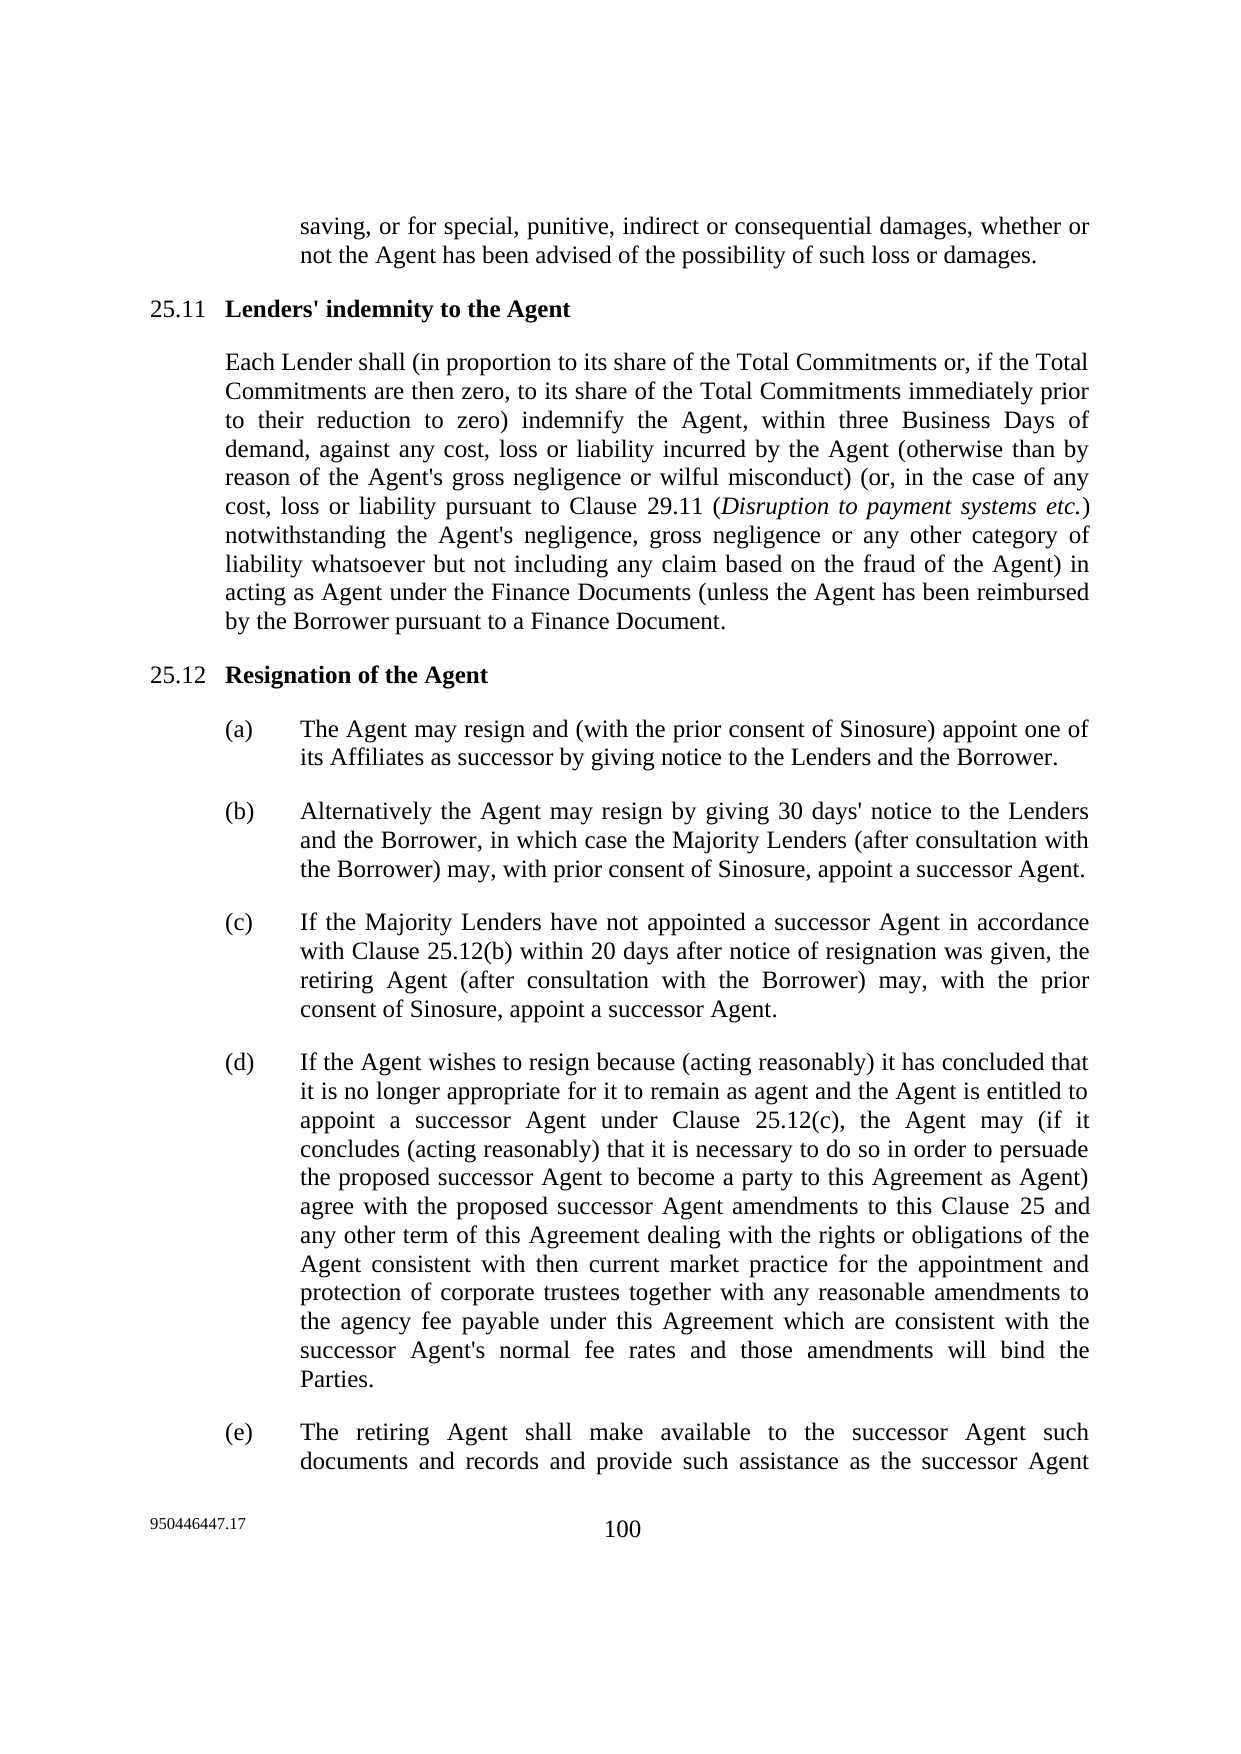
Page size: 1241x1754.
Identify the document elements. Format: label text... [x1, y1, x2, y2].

text Each Lender shall (in proportion to its share of the Total Commitments or, if the Total Commitments are then zero, to its share of the Total Commitments immediately prior to their reduction to zero) indemnify the Agent, within three Business Days of demand, against any cost, loss or liability incurred by the Agent (otherwise than by reason of the Agent's gross negligence or wilful misconduct) (or, in the case of any cost, loss or liability pursuant to Clause 29.11 (Disruption to payment systems etc.) notwithstanding the Agent's negligence, gross negligence or any other category of liability whatsoever but not including any claim based on the fraud of the Agent) in acting as Agent under the Finance Documents (unless the Agent has been reimbursed by the Borrower pursuant to a Finance Document. [225, 347, 1090, 635]
text Lenders' indemnity to the Agent [150, 294, 1090, 322]
text The Agent may resign and (with the prior consent of Sinosure) appoint one of its Affiliates as successor by giving notice to the Lenders and the Borrower. [225, 714, 1090, 771]
text If the Agent wishes to resign because (acting reasonably) it has concluded that it is no longer appropriate for it to remain as agent and the Agent is entitled to appoint a successor Agent under Clause 25.12(c), the Agent may (if it concludes (acting reasonably) that it is necessary to do so in order to persuade the proposed successor Agent to become a party to this Agreement as Agent) agree with the proposed successor Agent amendments to this Clause 25 and any other term of this Agreement dealing with the rights or obligations of the Agent consistent with then current market practice for the appointment and protection of corporate trustees together with any reasonable amendments to the agency fee payable under this Agreement which are consistent with the successor Agent's normal fee rates and those amendments will bind the Parties. [225, 1047, 1090, 1392]
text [225, 1417, 1090, 1475]
text If the Majority Lenders have not appointed a successor Agent in accordance with Clause 25.12(b) within 20 days after notice of resignation was given, the retiring Agent (after consultation with the Borrower) may, with the prior consent of Sinosure, appoint a successor Agent. [225, 907, 1090, 1022]
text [225, 211, 1090, 269]
text Alternatively the Agent may resign by giving 30 days' notice to the Lenders and the Borrower, in which case the Majority Lenders (after consultation with the Borrower) may, with prior consent of Sinosure, appoint a successor Agent. [225, 796, 1090, 882]
text Resignation of the Agent [150, 660, 1090, 689]
